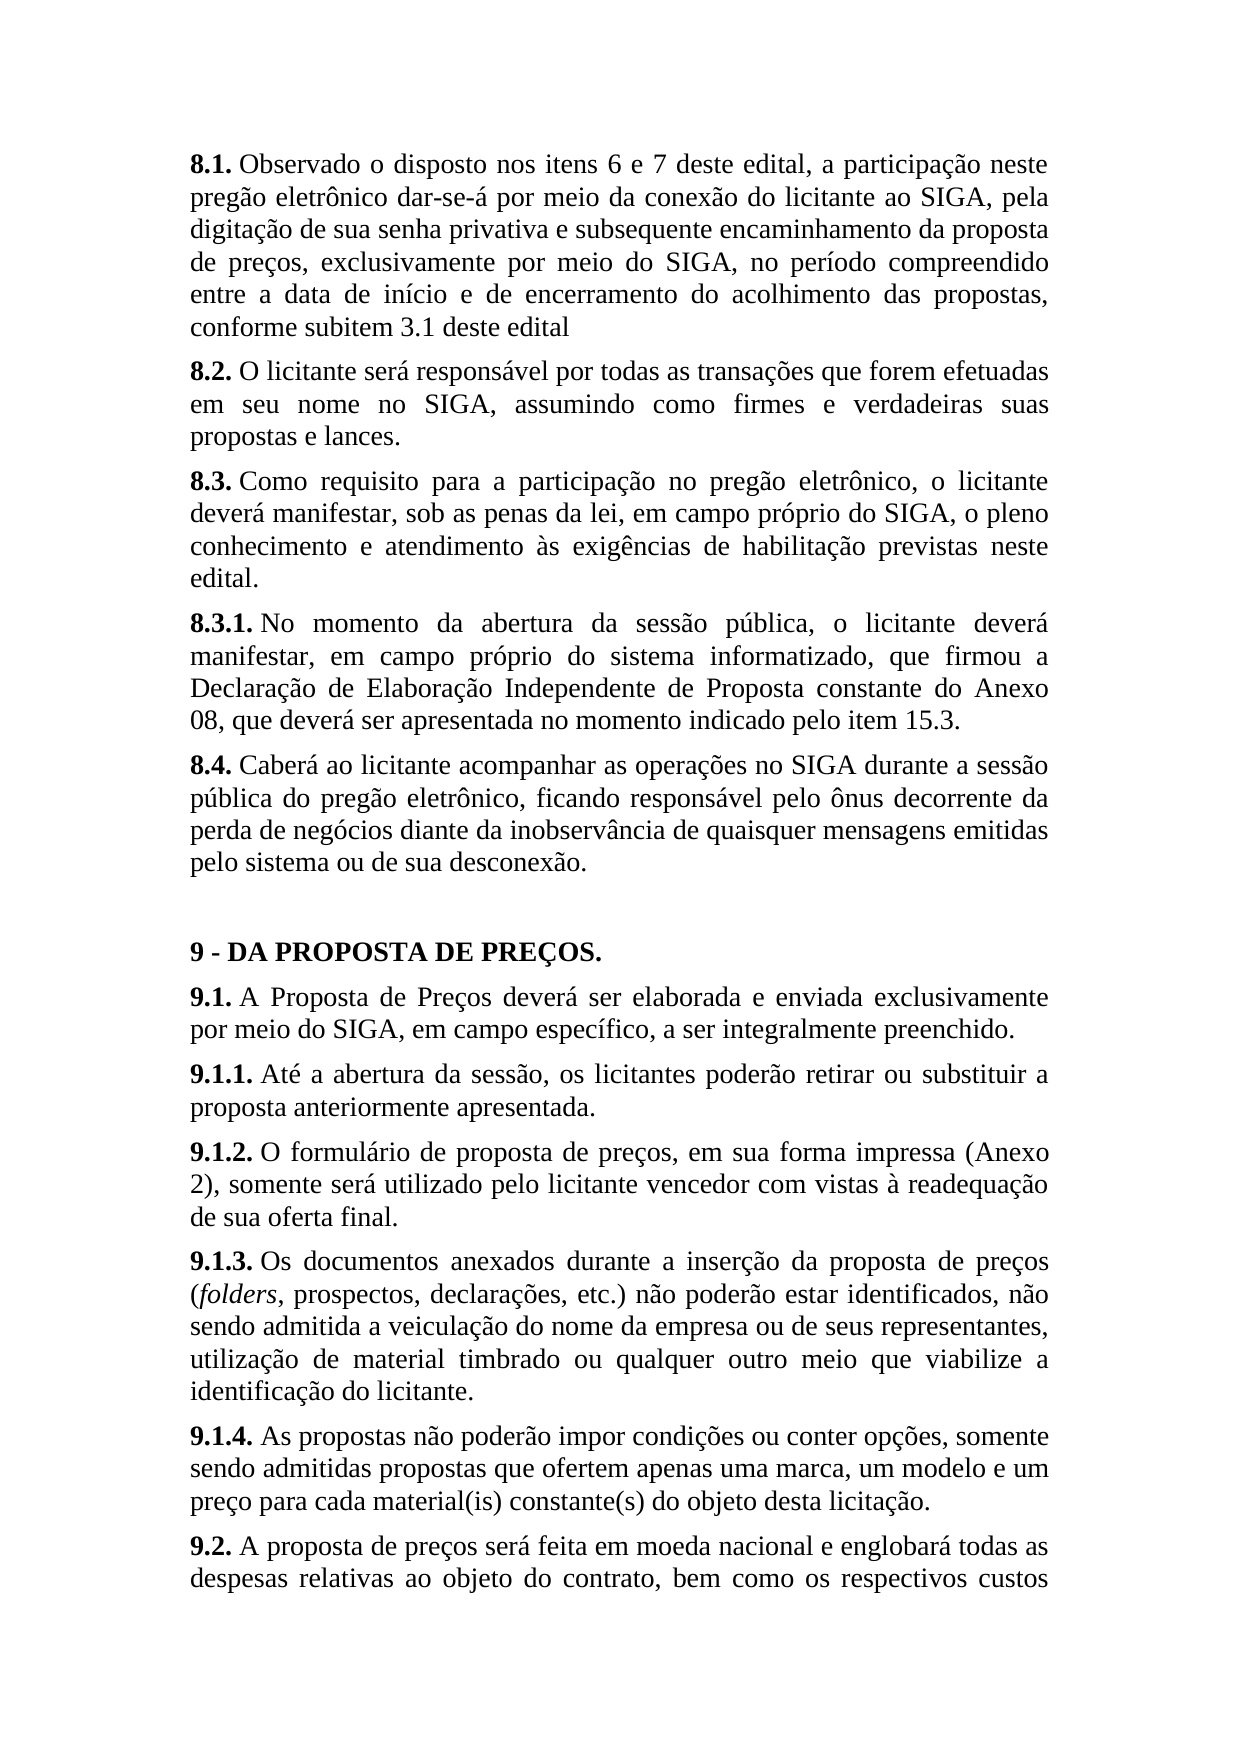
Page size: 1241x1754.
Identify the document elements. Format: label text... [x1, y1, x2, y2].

text 9.1.4. As propostas não poderão impor condições ou conter opções, somente sendo admitidas propostas que ofertem apenas uma marca, um modelo e um preço para cada material(is) constante(s) do objeto desta licitação. [190, 1419, 1051, 1516]
text 8.2. O licitante será responsável por todas as transações que forem efetuadas em seu nome no SIGA, assumindo como firmes e verdadeiras suas propostas e lances. [190, 354, 1051, 452]
text 9.1.1. Até a abertura da sessão, os licitantes poderão retirar ou substituir a proposta anteriormente apresentada. [190, 1057, 1051, 1122]
text 8.3. Como requisito para a participação no pregão eletrônico, o licitante deverá manifestar, sob as penas da lei, em campo próprio do SIGA, o pleno conhecimento e atendimento às exigências de habilitação previstas neste edital. [190, 464, 1051, 594]
text 9.1.3. Os documentos anexados durante a inserção da proposta de preços (folders, prospectos, declarações, etc.) não poderão estar identificados, não sendo admitida a veiculação do nome da empresa ou de seus representantes, utilização de material timbrado ou qualquer outro meio que viabilize a identificação do licitante. [190, 1244, 1051, 1406]
text 9 - DA PROPOSTA DE PREÇOS. [190, 935, 1051, 968]
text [190, 1529, 1051, 1593]
text 8.1. Observado o disposto nos itens 6 e 7 deste edital, a participação neste pregão eletrônico dar-se-á por meio da conexão do licitante ao SIGA, pela digitação de sua senha privativa e subsequente encaminhamento da proposta de preços, exclusivamente por meio do SIGA, no período compreendido entre a data de início e de encerramento do acolhimento das propostas, conforme subitem 3.1 deste edital [190, 148, 1051, 342]
text 9.1.2. O formulário de proposta de preços, em sua forma impressa (Anexo 2), somente será utilizado pelo licitante vencedor com vistas à readequação de sua oferta final. [190, 1135, 1051, 1232]
text 8.3.1. No momento da abertura da sessão pública, o licitante deverá manifestar, em campo próprio do sistema informatizado, que firmou a Declaração de Elaboração Independente de Proposta constante do Anexo 08, que deverá ser apresentada no momento indicado pelo item 15.3. [190, 606, 1051, 736]
text 9.1. A Proposta de Preços deverá ser elaborada e enviada exclusivamente por meio do SIGA, em campo específico, a ser integralmente preenchido. [190, 980, 1051, 1045]
text 8.4. Caberá ao licitante acompanhar as operações no SIGA durante a sessão pública do pregão eletrônico, ficando responsável pelo ônus decorrente da perda de negócios diante da inobservância de quaisquer mensagens emitidas pelo sistema ou de sua desconexão. [190, 748, 1051, 878]
